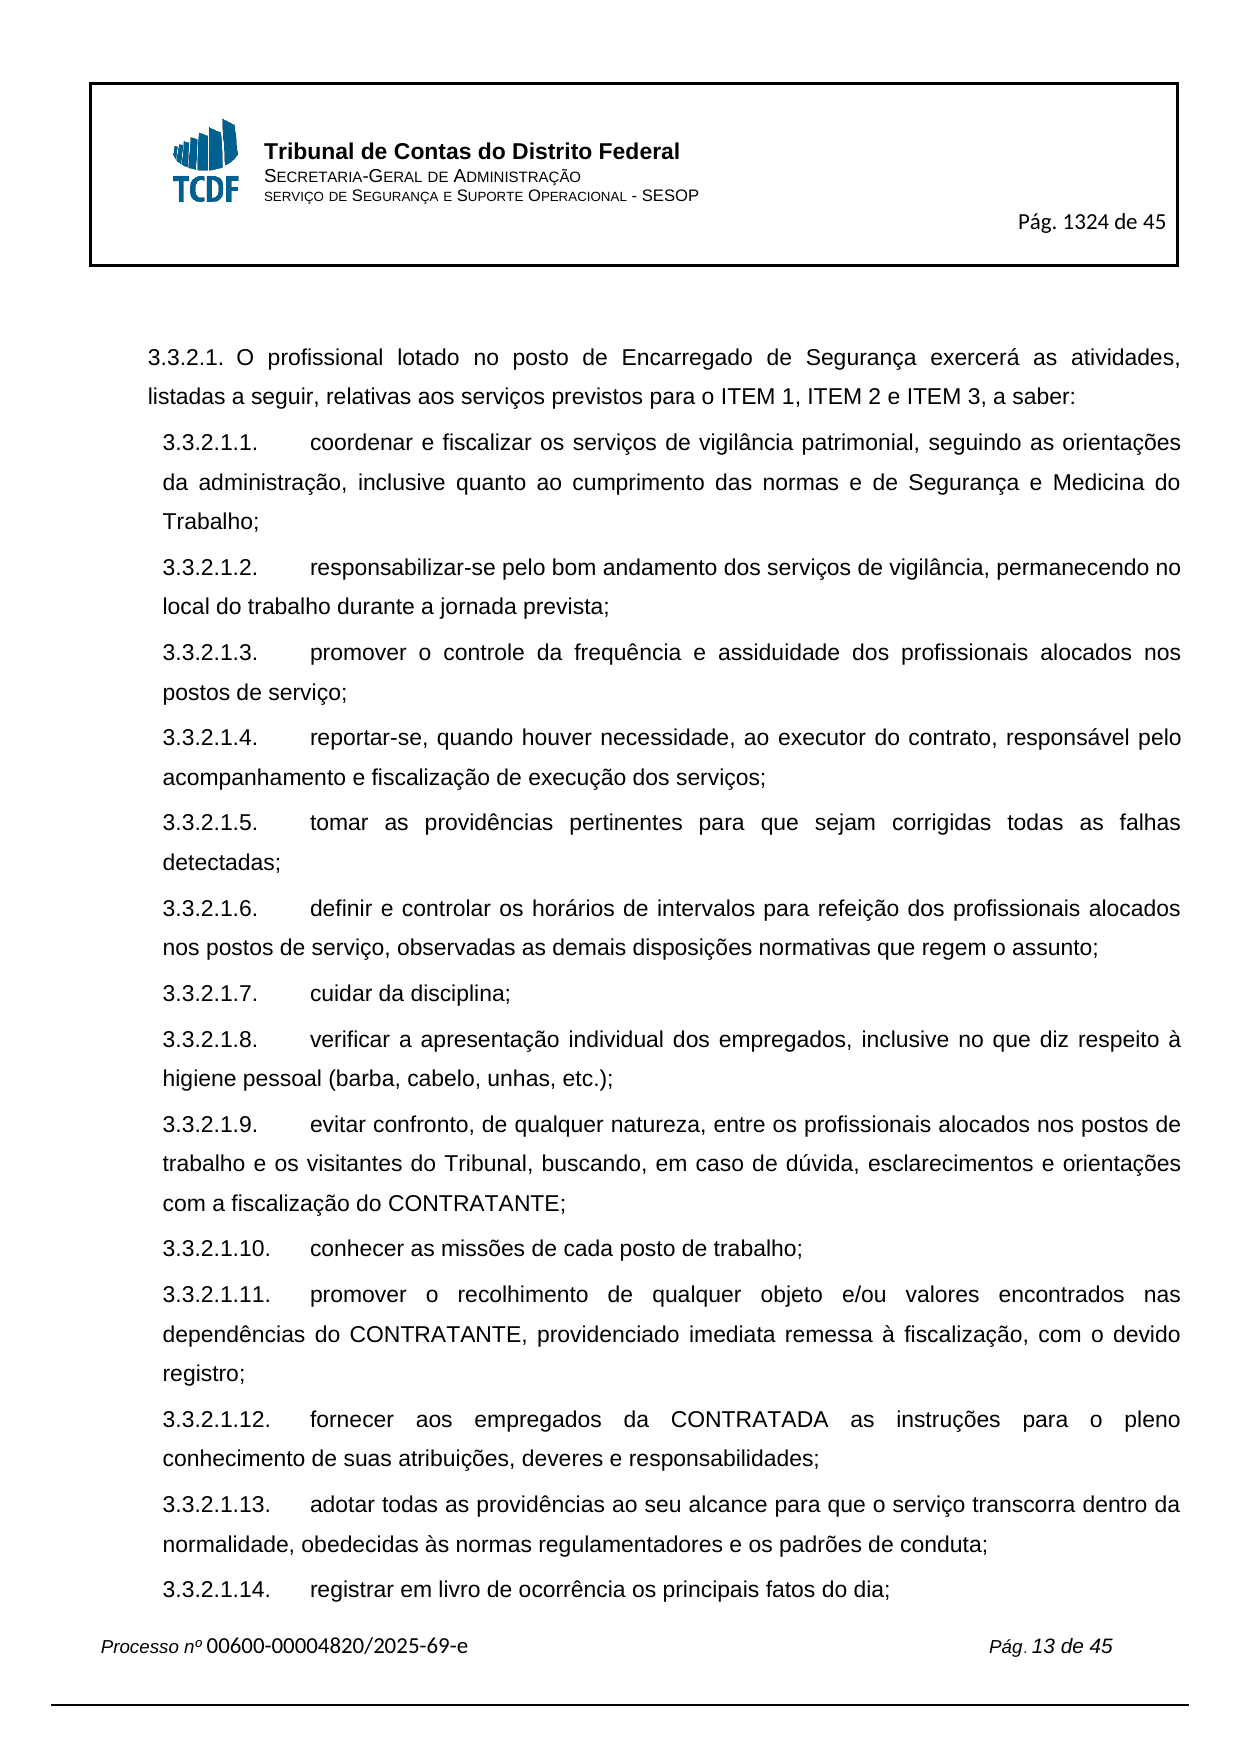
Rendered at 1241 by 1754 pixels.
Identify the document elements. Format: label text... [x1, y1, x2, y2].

text promover o recolhimento de qualquer objeto e/ou valores encontrados nas dependências do CONTRATANTE, providenciado imediata remessa à fiscalização, com o devido registro; [162, 1281, 1182, 1386]
text O profissional lotado no posto de Encarregado de Segurança exercerá as atividades, listadas a seguir, relativas aos serviços previstos para o ITEM 1, ITEM 2 e ITEM 3, a saber: [148, 344, 1182, 410]
text fornecer aos empregados da CONTRATADA as instruções para o pleno conhecimento de suas atribuições, deveres e responsabilidades; [162, 1406, 1182, 1472]
text definir e controlar os horários de intervalos para refeição dos profissionais alocados nos postos de serviço, observadas as demais disposições normativas que regem o assunto; [162, 894, 1182, 960]
text adotar todas as providências ao seu alcance para que o serviço transcorra dentro da normalidade, obedecidas às normas regulamentadores e os padrões de conduta; [162, 1491, 1182, 1557]
text registrar em livro de ocorrência os principais fatos do dia; [162, 1576, 1182, 1603]
text cuidar da disciplina; [162, 980, 1182, 1006]
text reportar-se, quando houver necessidade, ao executor do contrato, responsável pelo acompanhamento e fiscalização de execução dos serviços; [162, 724, 1182, 790]
text verificar a apresentação individual dos empregados, inclusive no que diz respeito à higiene pessoal (barba, cabelo, unhas, etc.); [162, 1026, 1182, 1091]
picture [162, 116, 250, 204]
text evitar confronto, de qualquer natureza, entre os profissionais alocados nos postos de trabalho e os visitantes do Tribunal, buscando, em caso de dúvida, esclarecimentos e orientações com a fiscalização do CONTRATANTE; [162, 1111, 1182, 1216]
text conhecer as missões de cada posto de trabalho; [162, 1235, 1182, 1262]
text tomar as providências pertinentes para que sejam corrigidas todas as falhas detectadas; [162, 809, 1182, 875]
text promover o controle da frequência e assiduidade dos profissionais alocados nos postos de serviço; [162, 639, 1182, 705]
text coordenar e fiscalizar os serviços de vigilância patrimonial, seguindo as orientações da administração, inclusive quanto ao cumprimento das normas e de Segurança e Medicina do Trabalho; [162, 429, 1182, 534]
text responsabilizar-se pelo bom andamento dos serviços de vigilância, permanecendo no local do trabalho durante a jornada prevista; [162, 554, 1182, 619]
